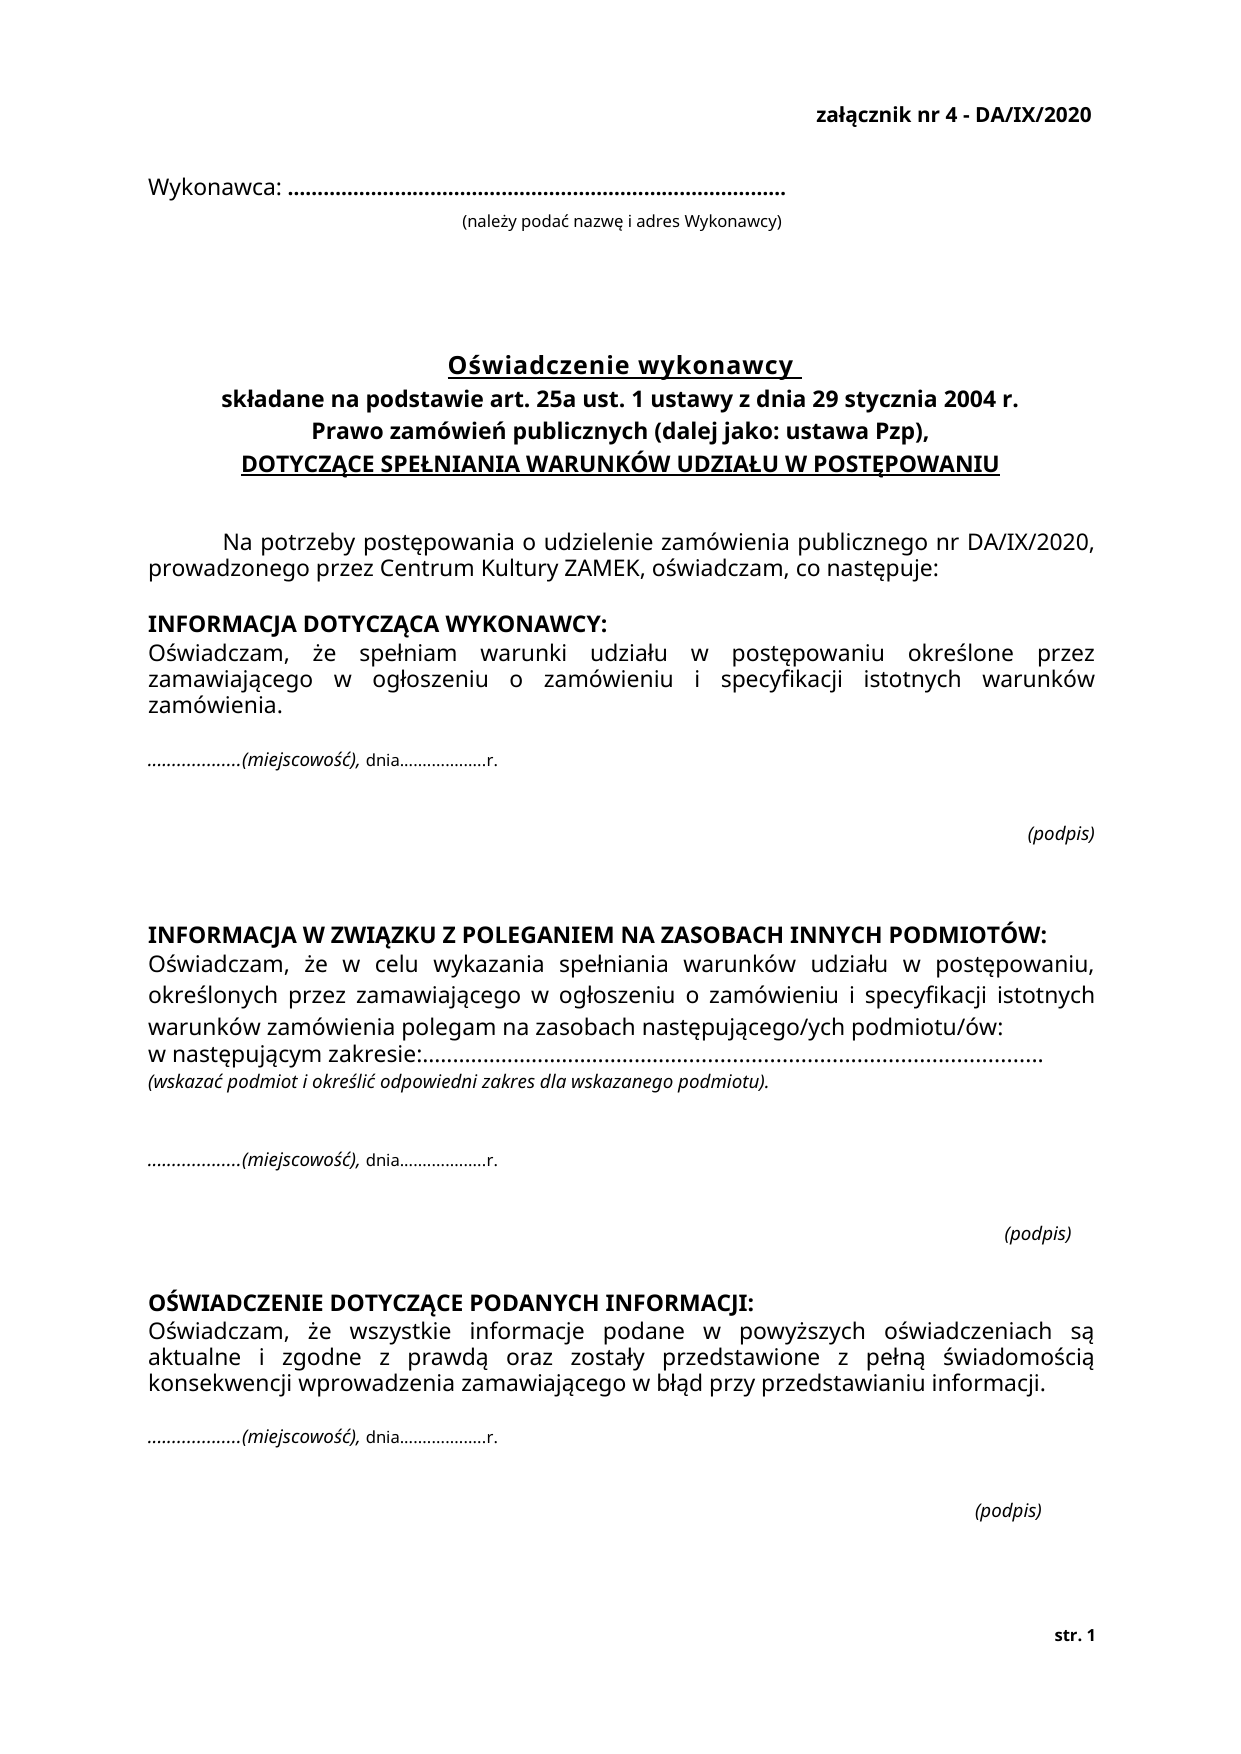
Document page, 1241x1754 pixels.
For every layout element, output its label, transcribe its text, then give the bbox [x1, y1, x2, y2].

text OŚWIADCZENIE DOTYCZĄCE PODANYCH INFORMACJI: [148, 1287, 1096, 1318]
text (miejscowość), dnia r. [148, 747, 1096, 772]
text (podpis) [975, 1498, 1096, 1523]
text (podpis) [148, 820, 1094, 846]
text INFORMACJA DOTYCZĄCA WYKONAWCY: [148, 608, 1096, 639]
text Na potrzeby postępowania o udzielenie zamówienia publicznego nr DA/IX/2020, prowadzonego przez Centrum Kultury ZAMEK, oświadczam, co następuje: [148, 530, 1096, 582]
text (miejscowość), dnia r. [148, 1147, 1096, 1172]
text (należy podać nazwę i adres Wykonawcy) [148, 210, 1096, 233]
text Oświadczam, że w celu wykazania spełniania warunków udziału w postępowaniu, określonych przez zamawiającego w ogłoszeniu o zamówieniu i specyfikacji istotnych warunków zamówienia polegam na zasobach następującego/ych podmiotu/ów: [148, 948, 1096, 1042]
text Oświadczam, że wszystkie informacje podane w powyższych oświadczeniach są aktualne i zgodne z prawdą oraz zostały przedstawione z pełną świadomością konsekwencji wprowadzenia zamawiającego w błąd przy przedstawianiu informacji. [148, 1319, 1096, 1397]
text DOTYCZĄCE SPEŁNIANIA WARUNKÓW UDZIAŁU W POSTĘPOWANIU [148, 451, 1093, 477]
text (miejscowość), dnia r. [148, 1423, 1096, 1449]
text składane na podstawie art. 25a ust. 1 ustawy z dnia 29 stycznia 2004 r. [148, 386, 1093, 412]
text (podpis) [1004, 1221, 1096, 1246]
text Wykonawca: ………………………………………………………………………… [148, 171, 1096, 202]
text Prawo zamówień publicznych (dalej jako: ustawa Pzp), [148, 419, 1093, 445]
text Oświadczenie wykonawcy [148, 354, 1093, 380]
text w następującym zakresie: (wskazać podmiot i określić odpowiedni zakres dla wskazanego podmiotu). [148, 1042, 1096, 1094]
text Oświadczam, że spełniam warunki udziału w postępowaniu określone przez zamawiającego w ogłoszeniu o zamówieniu i specyfikacji istotnych warunków zamówienia. [148, 640, 1096, 718]
text INFORMACJA W ZWIĄZKU Z POLEGANIEM NA ZASOBACH INNYCH PODMIOTÓW: [148, 922, 1096, 948]
